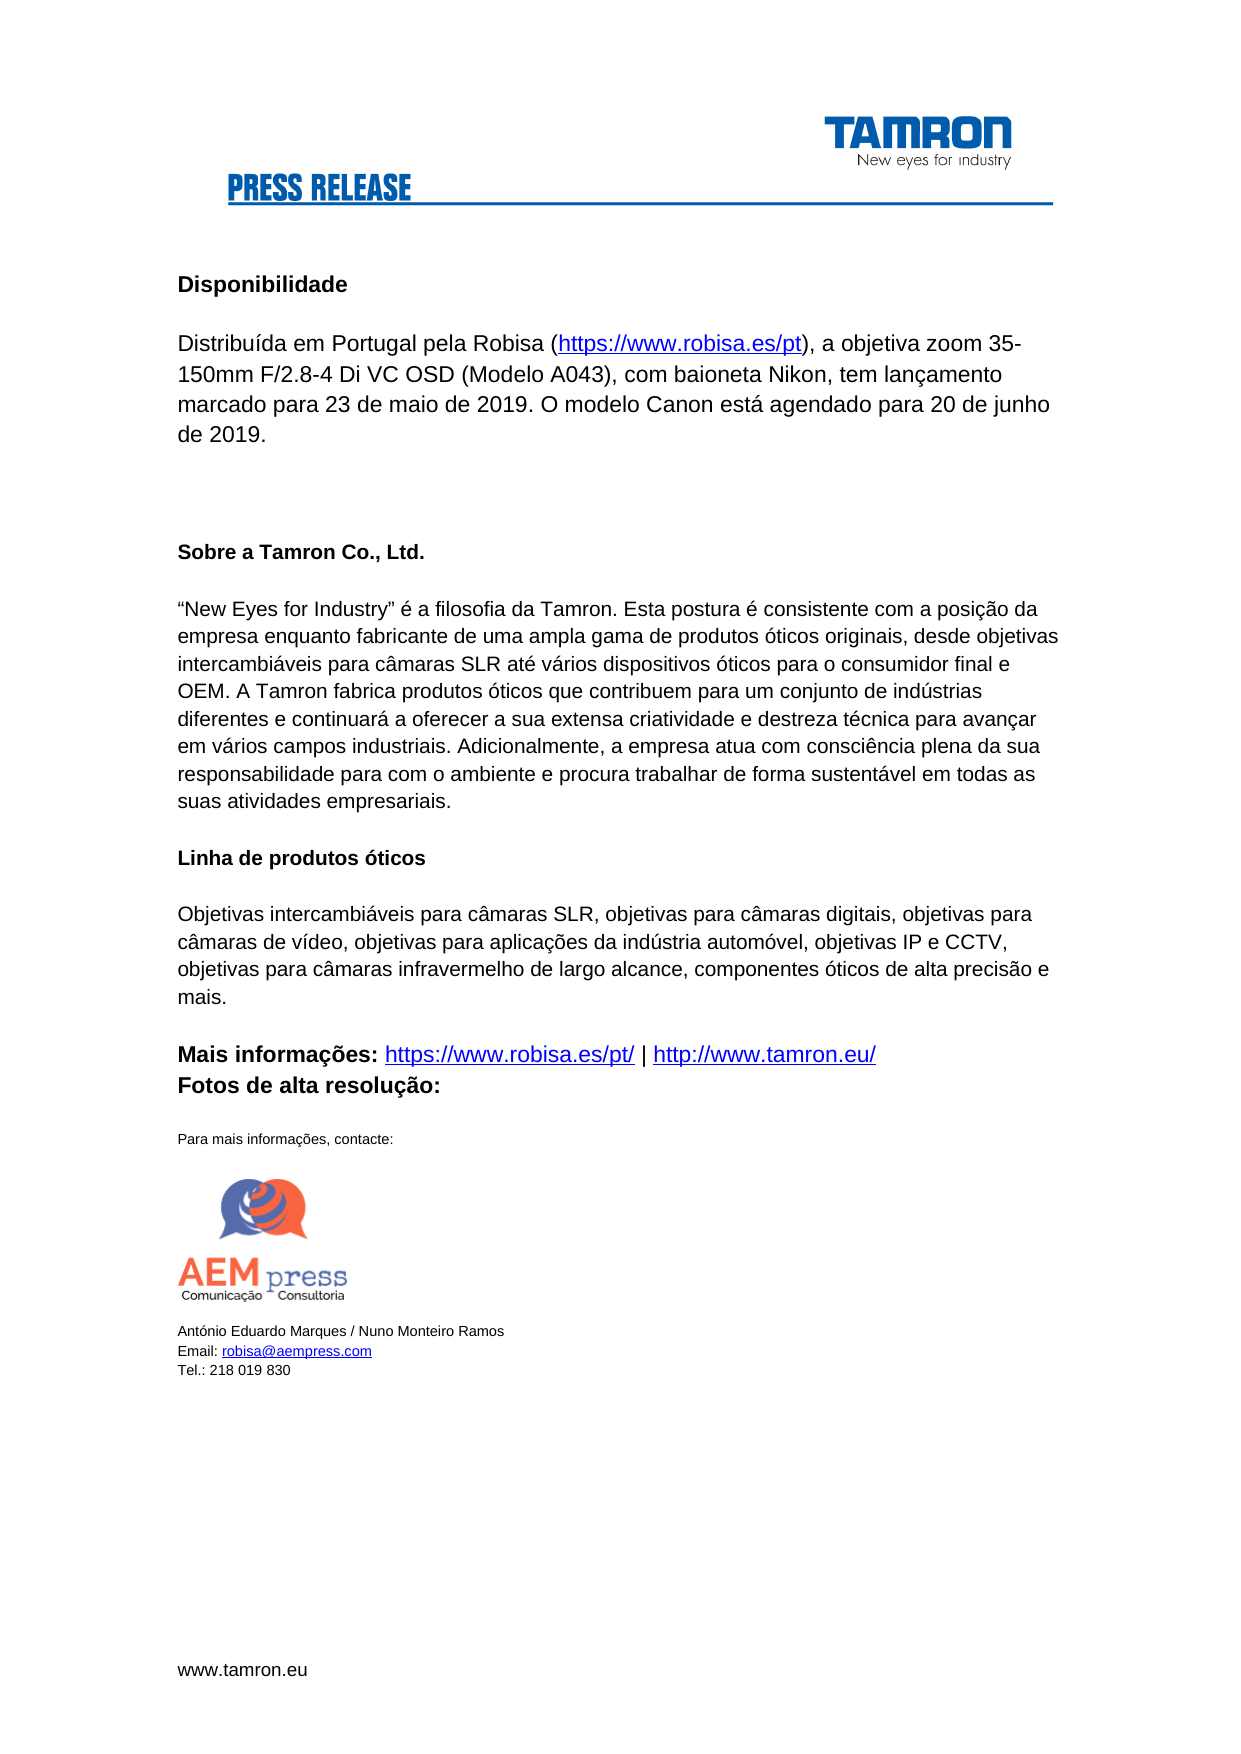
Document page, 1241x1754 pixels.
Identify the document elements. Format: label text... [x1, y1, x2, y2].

picture [187, 73, 1054, 214]
text Para mais informações, contacte: [177, 1131, 1063, 1148]
text Objetivas intercambiáveis para câmaras SLR, objetivas para câmaras digitais, objetivas para câmaras de vídeo, objetivas para aplicações da indústria automóvel, objetivas IP e CCTV, objetivas para câmaras infravermelho de largo alcance, componentes óticos de alta precisão e mais. [177, 902, 1063, 1009]
text “New Eyes for Industry” é a filosofia da Tamron. Esta postura é consistente com a posição da empresa enquanto fabricante de uma ampla gama de produtos óticos originais, desde objetivas intercambiáveis para câmaras SLR até vários dispositivos óticos para o consumidor final e OEM. A Tamron fabrica produtos óticos que contribuem para um conjunto de indústrias diferentes e continuará a oferecer a sua extensa criatividade e destreza técnica para avançar em vários campos industriais. Adicionalmente, a empresa atua com consciência plena da sua responsabilidade para com o ambiente e procura trabalhar de forma sustentável em todas as suas atividades empresariais. [177, 596, 1063, 813]
text Distribuída em Portugal pela Robisa (https://www.robisa.es/pt), a objetiva zoom 35-150mm F/2.8-4 Di VC OSD (Modelo A043), com baioneta Nikon, tem lançamento marcado para 23 de maio de 2019. O modelo Canon está agendado para 20 de junho de 2019. [177, 330, 1063, 447]
text Linha de produtos óticos [177, 846, 1063, 869]
picture [177, 1179, 364, 1302]
text Mais informações: https://www.robisa.es/pt/ | http://www.tamron.eu/ Fotos de alta resolução: [177, 1041, 1063, 1098]
text Sobre a Tamron Co., Ltd. [177, 540, 1063, 564]
text Disponibilidade [177, 271, 1063, 297]
text António Eduardo Marques / Nuno Monteiro Ramos Email: robisa@aempress.com Tel.: 218 019 830 [177, 1179, 1063, 1378]
